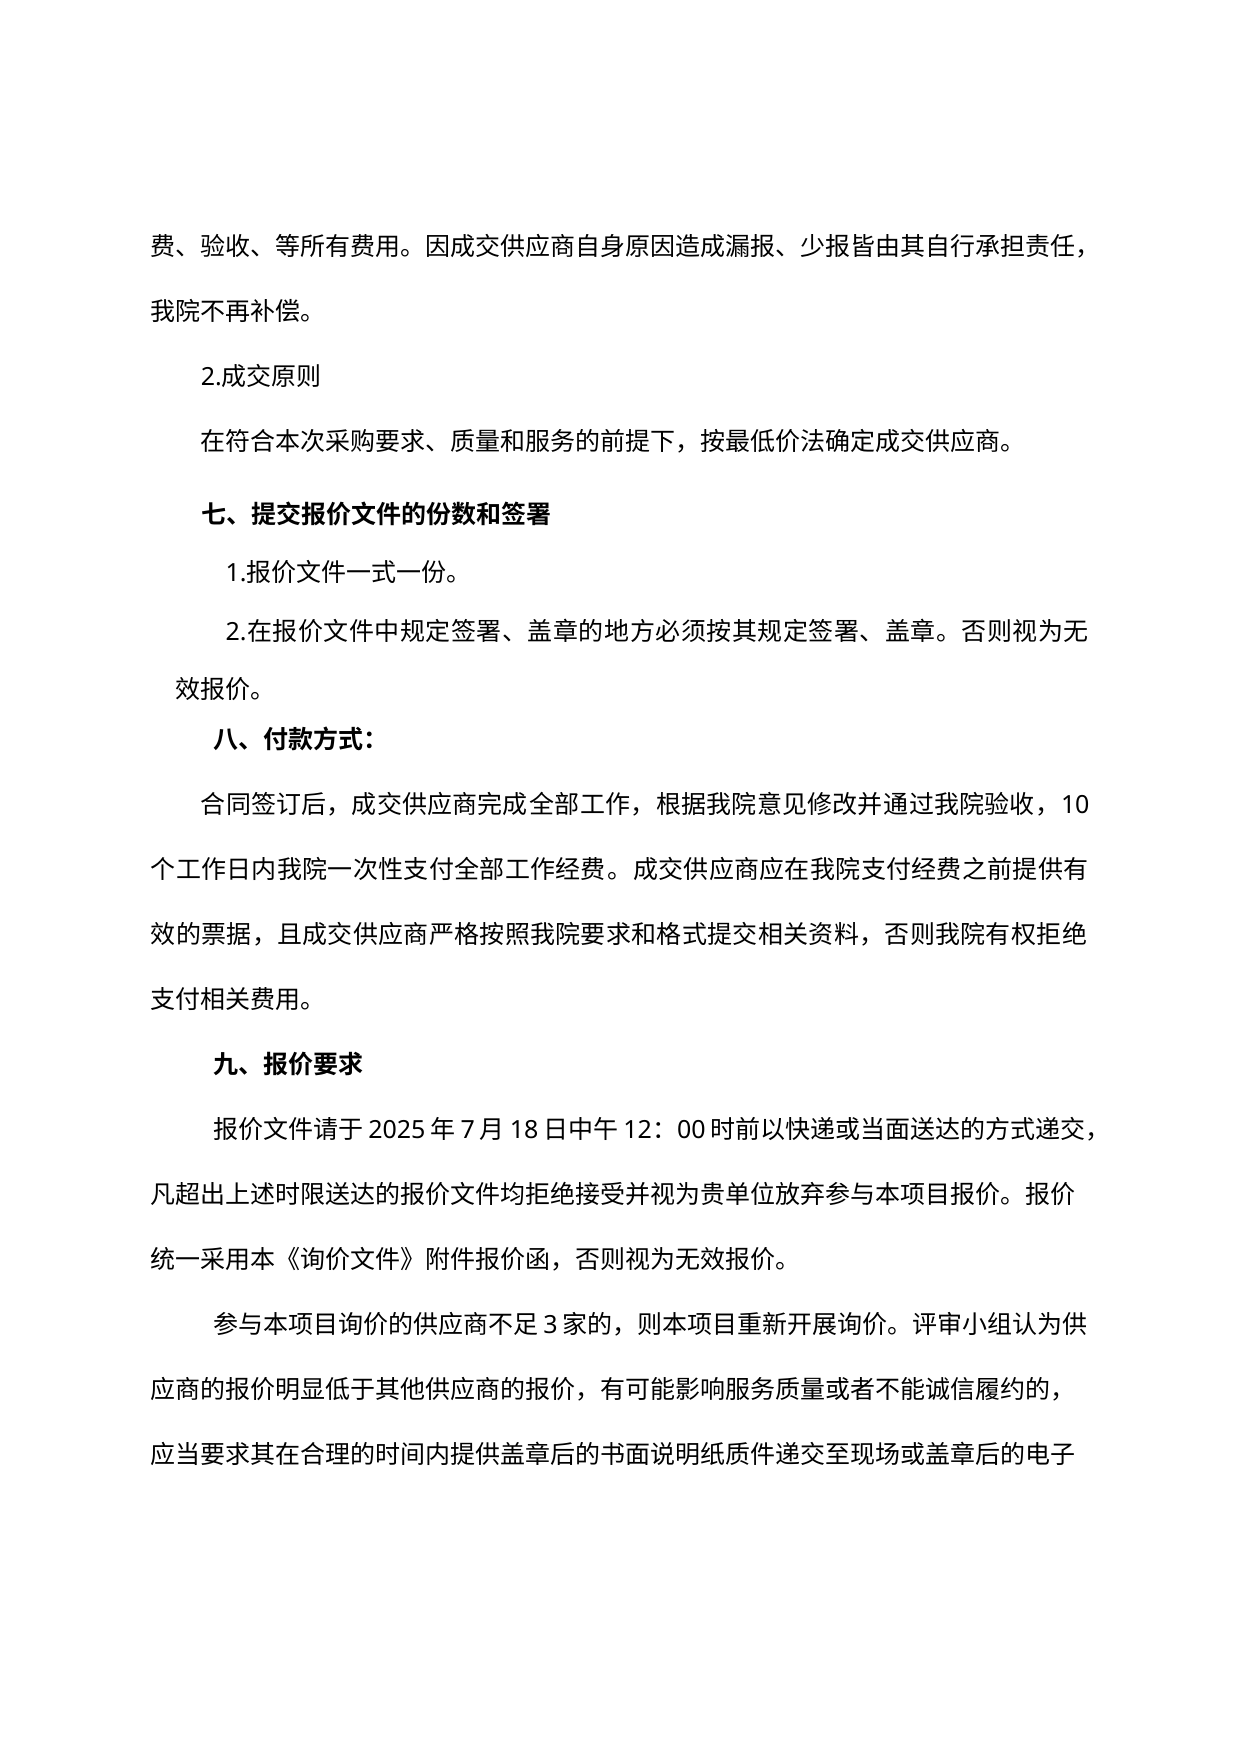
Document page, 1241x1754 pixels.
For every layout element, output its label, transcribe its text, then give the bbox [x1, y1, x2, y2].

text 报价文件请于2025年7月18日中午12：00时前以快递或当面送达的方式递交，凡超出上述时限送达的报价文件均拒绝接受并视为贵单位放弃参与本项目报价。报价统一采用本《询价文件》附件报价函，否则视为无效报价。 [151, 1096, 1089, 1291]
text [151, 212, 1089, 342]
text 2.成交原则 [151, 342, 1089, 407]
text 1.报价文件一式一份。 [175, 531, 1089, 589]
text 九、报价要求 [151, 1031, 1089, 1096]
text 合同签订后，成交供应商完成全部工作，根据我院意见修改并通过我院验收，10个工作日内我院一次性支付全部工作经费。成交供应商应在我院支付经费之前提供有效的票据，且成交供应商严格按照我院要求和格式提交相关资料，否则我院有权拒绝支付相关费用。 [151, 771, 1089, 1031]
text 在符合本次采购要求、质量和服务的前提下，按最低价法确定成交供应商。 [151, 407, 1089, 472]
text 七、提交报价文件的份数和签署 [151, 472, 1089, 531]
text 八、付款方式： [151, 706, 1089, 771]
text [151, 1291, 1089, 1486]
text 2.在报价文件中规定签署、盖章的地方必须按其规定签署、盖章。否则视为无效报价。 [175, 589, 1089, 706]
